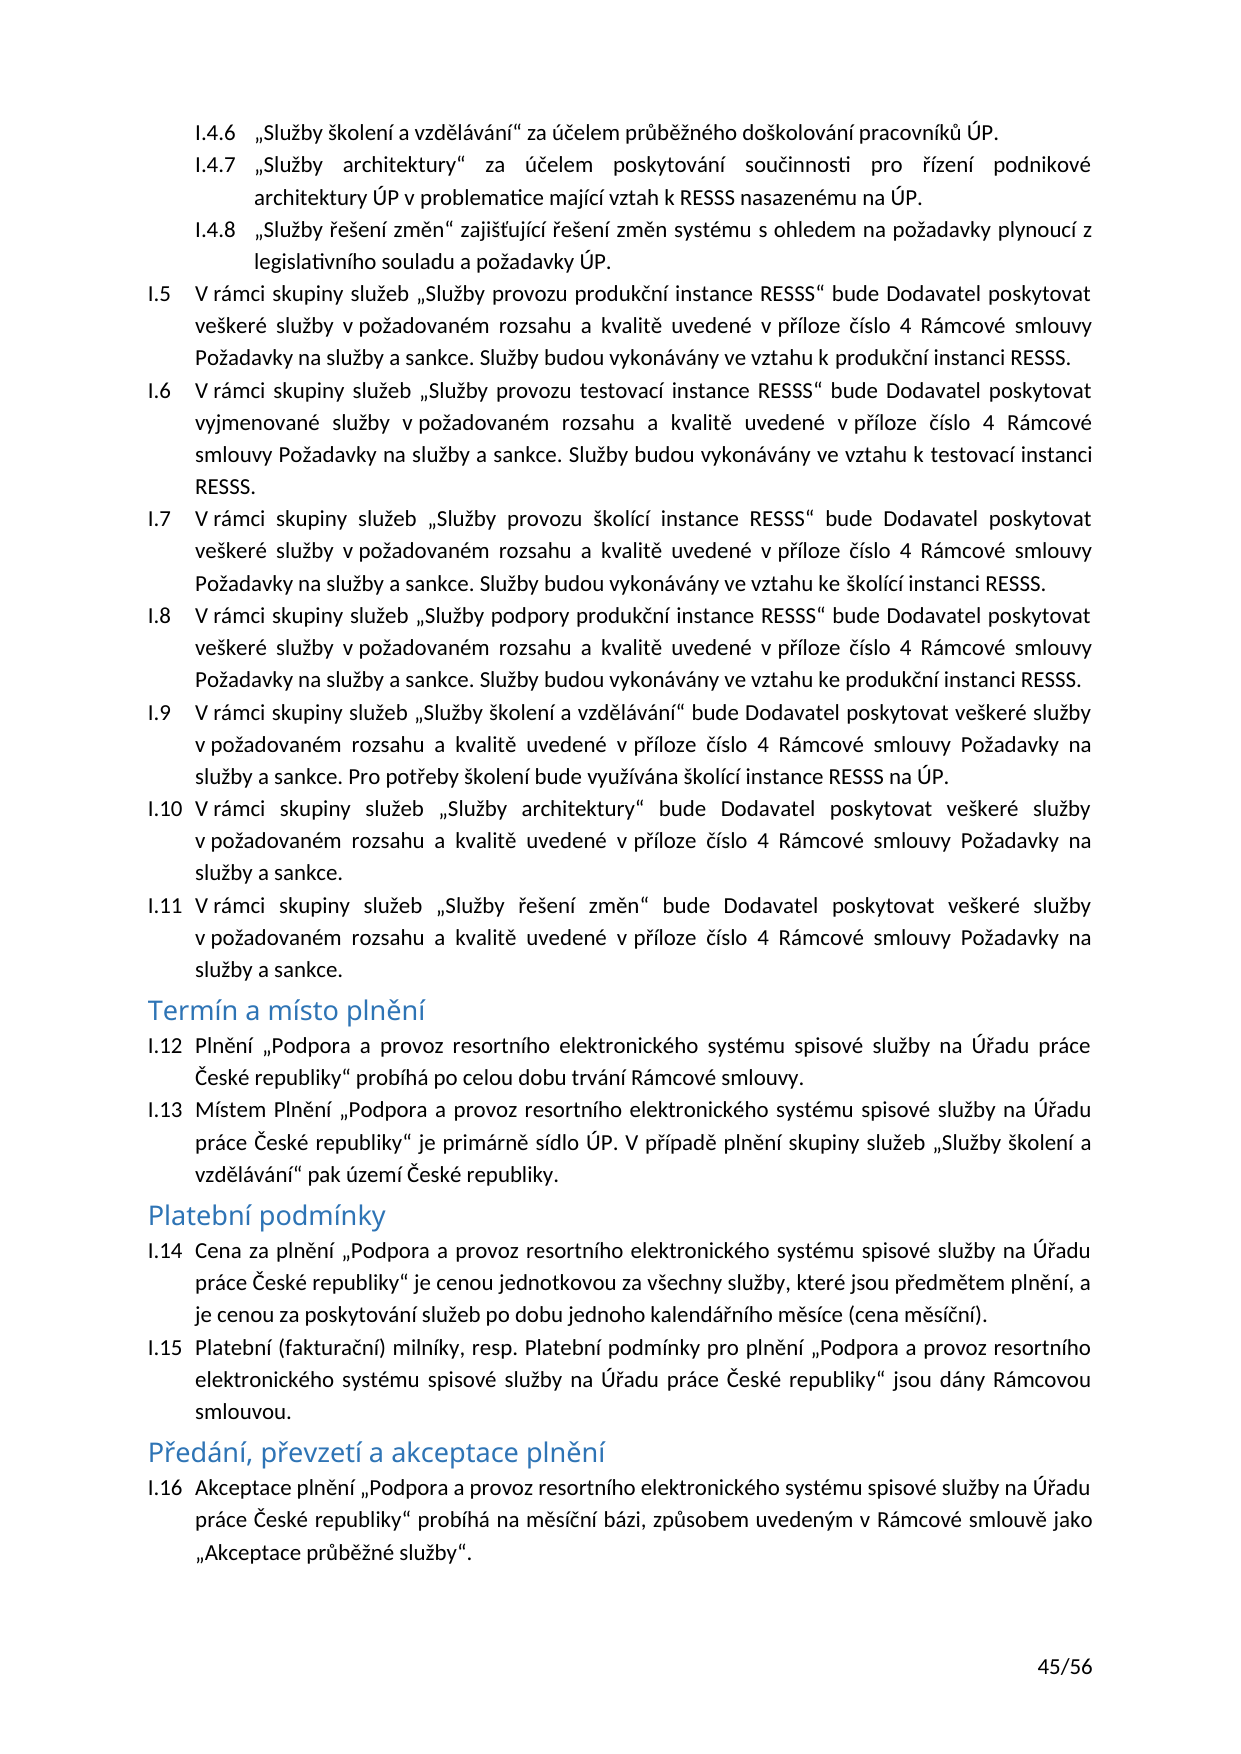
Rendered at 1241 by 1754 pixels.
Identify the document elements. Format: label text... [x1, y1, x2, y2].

subtitle Termín a místo plnění [148, 991, 1093, 1028]
list Plnění „Podpora a provoz resortního elektronického systému spisové služby na Úřadu práce České republiky“ probíhá po celou dobu trvání Rámcové smlouvy. [148, 1031, 1093, 1091]
list V rámci skupiny služeb „Služby architektury“ bude Dodavatel poskytovat veškeré služby v požadovaném rozsahu a kvalitě uvedené v příloze číslo 4 Rámcové smlouvy Požadavky na služby a sankce. [148, 794, 1093, 887]
list „Služby školení a vzdělávání“ za účelem průběžného doškolování pracovníků ÚP. [195, 118, 1093, 146]
list „Služby řešení změn“ zajišťující řešení změn systému s ohledem na požadavky plynoucí z legislativního souladu a požadavky ÚP. [195, 215, 1093, 275]
subtitle Platební podmínky [148, 1196, 1093, 1233]
list V rámci skupiny služeb „Služby provozu školící instance RESSS“ bude Dodavatel poskytovat veškeré služby v požadovaném rozsahu a kvalitě uvedené v příloze číslo 4 Rámcové smlouvy Požadavky na služby a sankce. Služby budou vykonávány ve vztahu ke školící instanci RESSS. [148, 504, 1093, 597]
list Cena za plnění „Podpora a provoz resortního elektronického systému spisové služby na Úřadu práce České republiky“ je cenou jednotkovou za všechny služby, které jsou předmětem plnění, a je cenou za poskytování služeb po dobu jednoho kalendářního měsíce (cena měsíční). [148, 1236, 1093, 1328]
list Platební (fakturační) milníky, resp. Platební podmínky pro plnění „Podpora a provoz resortního elektronického systému spisové služby na Úřadu práce České republiky“ jsou dány Rámcovou smlouvou. [148, 1333, 1093, 1425]
list Akceptace plnění „Podpora a provoz resortního elektronického systému spisové služby na Úřadu práce České republiky“ probíhá na měsíční bázi, způsobem uvedeným v Rámcové smlouvě jako „Akceptace průběžné služby“. [148, 1473, 1093, 1566]
list „Služby architektury“ za účelem poskytování součinnosti pro řízení podnikové architektury ÚP v problematice mající vztah k RESSS nasazenému na ÚP. [195, 150, 1093, 211]
list V rámci skupiny služeb „Služby podpory produkční instance RESSS“ bude Dodavatel poskytovat veškeré služby v požadovaném rozsahu a kvalitě uvedené v příloze číslo 4 Rámcové smlouvy Požadavky na služby a sankce. Služby budou vykonávány ve vztahu ke produkční instanci RESSS. [148, 601, 1093, 693]
list V rámci skupiny služeb „Služby provozu testovací instance RESSS“ bude Dodavatel poskytovat vyjmenované služby v požadovaném rozsahu a kvalitě uvedené v příloze číslo 4 Rámcové smlouvy Požadavky na služby a sankce. Služby budou vykonávány ve vztahu k testovací instanci RESSS. [148, 376, 1093, 500]
list V rámci skupiny služeb „Služby řešení změn“ bude Dodavatel poskytovat veškeré služby v požadovaném rozsahu a kvalitě uvedené v příloze číslo 4 Rámcové smlouvy Požadavky na služby a sankce. [148, 891, 1093, 983]
subtitle Předání, převzetí a akceptace plnění [148, 1433, 1093, 1470]
list V rámci skupiny služeb „Služby provozu produkční instance RESSS“ bude Dodavatel poskytovat veškeré služby v požadovaném rozsahu a kvalitě uvedené v příloze číslo 4 Rámcové smlouvy Požadavky na služby a sankce. Služby budou vykonávány ve vztahu k produkční instanci RESSS. [148, 279, 1093, 372]
list Místem Plnění „Podpora a provoz resortního elektronického systému spisové služby na Úřadu práce České republiky“ je primárně sídlo ÚP. V případě plnění skupiny služeb „Služby školení a vzdělávání“ pak území České republiky. [148, 1096, 1093, 1188]
list V rámci skupiny služeb „Služby školení a vzdělávání“ bude Dodavatel poskytovat veškeré služby v požadovaném rozsahu a kvalitě uvedené v příloze číslo 4 Rámcové smlouvy Požadavky na služby a sankce. Pro potřeby školení bude využívána školící instance RESSS na ÚP. [148, 698, 1093, 790]
